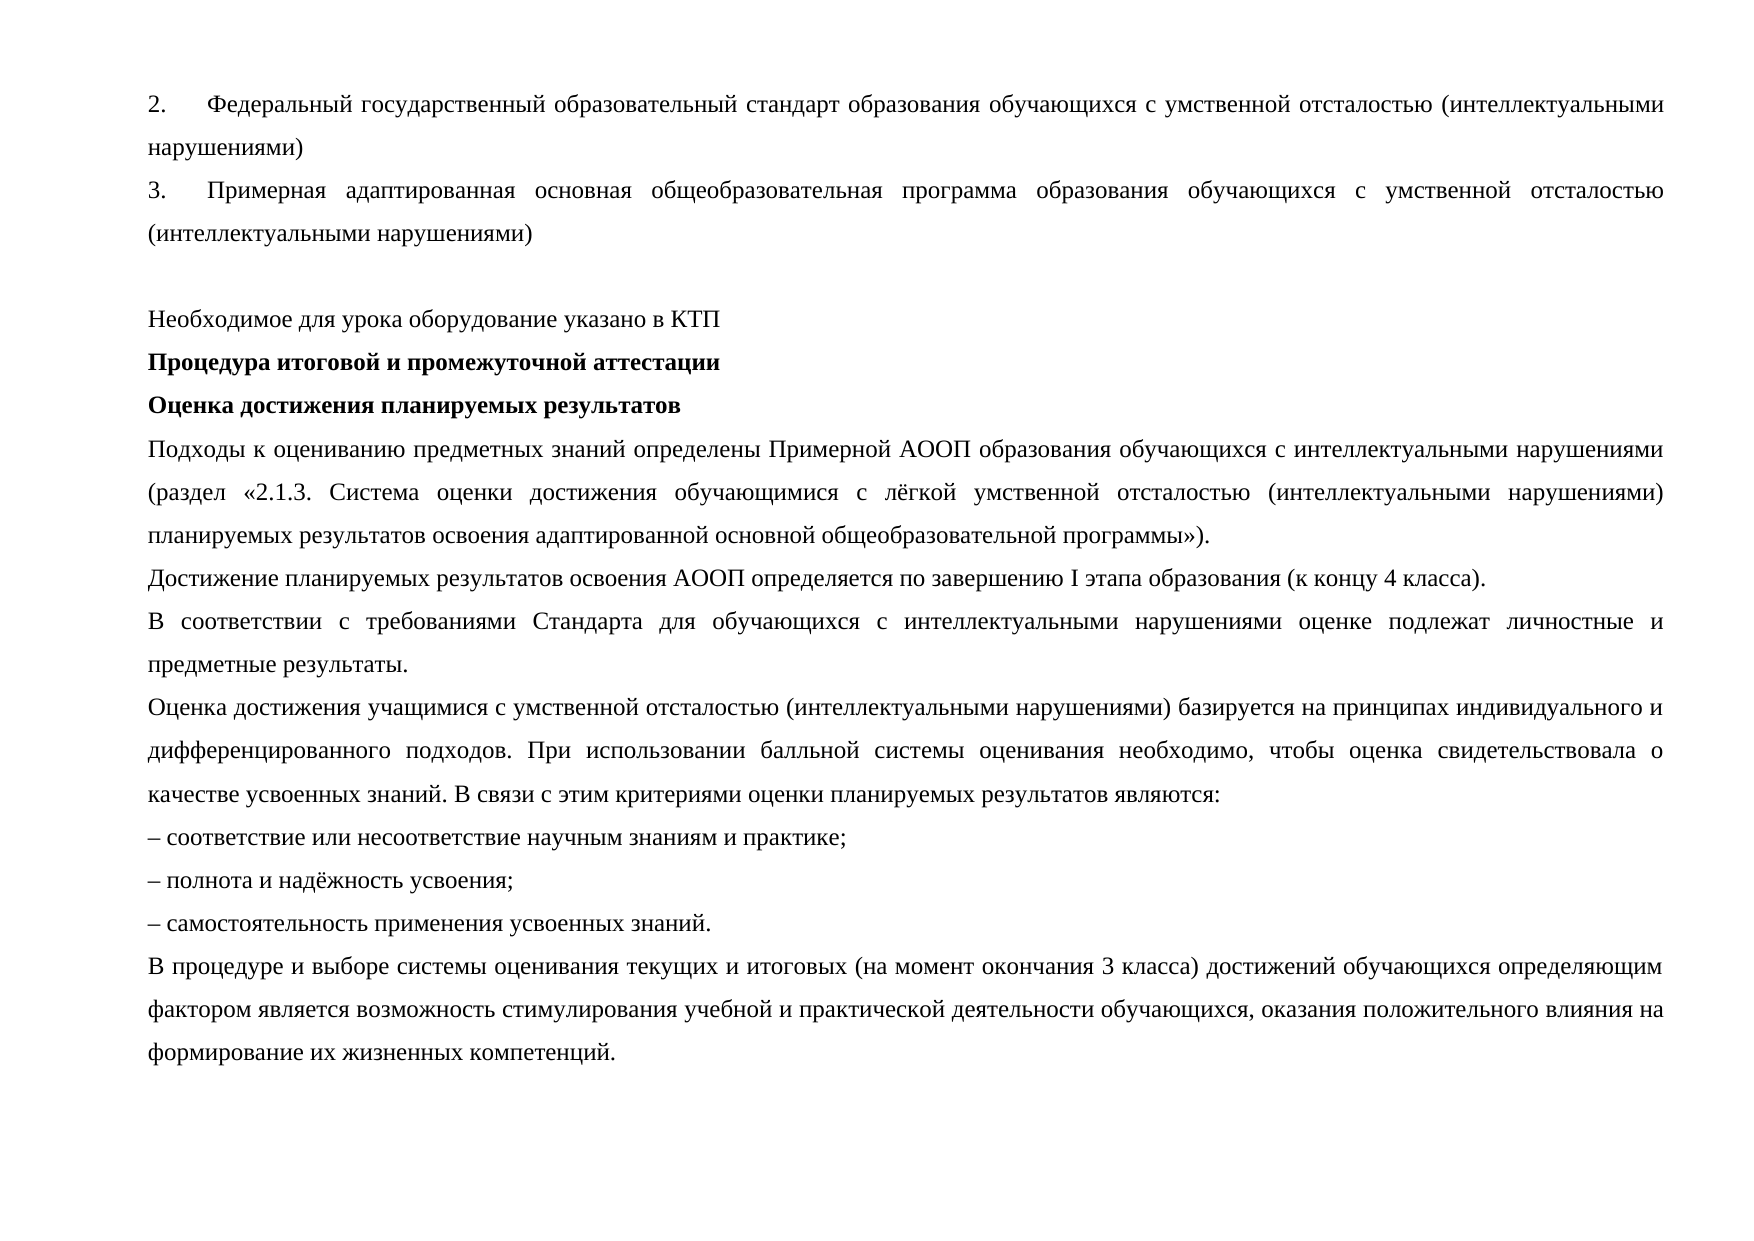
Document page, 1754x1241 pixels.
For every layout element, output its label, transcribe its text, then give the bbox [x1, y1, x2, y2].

text В соответствии с требованиями Стандарта для обучающихся с интеллектуальными нарушениями оценке подлежат личностные и предметные результаты. [148, 606, 1665, 678]
text – соответствие или несоответствие научным знаниям и практике; [148, 822, 1665, 851]
text – полнота и надёжность усвоения; [148, 865, 1665, 894]
text 3. Примерная адаптированная основная общеобразовательная программа образования обучающихся с умственной отсталостью (интеллектуальными нарушениями) [148, 175, 1665, 247]
text Достижение планируемых результатов освоения АООП определяется по завершению I этапа образования (к концу 4 класса). [148, 563, 1665, 592]
text 2. Федеральный государственный образовательный стандарт образования обучающихся с умственной отсталостью (интеллектуальными нарушениями) [148, 89, 1665, 161]
text Подходы к оцениванию предметных знаний определены Примерной АООП образования обучающихся с интеллектуальными нарушениями (раздел «2.1.3. Система оценки достижения обучающимися с лёгкой умственной отсталостью (интеллектуальными нарушениями) планируемых результатов освоения адаптированной основной общеобразовательной программы»). [148, 434, 1665, 549]
text Необходимое для урока оборудование указано в КТП [148, 304, 1665, 333]
text – самостоятельность применения усвоенных знаний. [148, 908, 1665, 937]
text Процедура итоговой и промежуточной аттестации [148, 347, 1665, 376]
text Оценка достижения учащимися с умственной отсталостью (интеллектуальными нарушениями) базируется на принципах индивидуального и дифференцированного подходов. При использовании балльной системы оценивания необходимо, чтобы оценка свидетельствовала о качестве усвоенных знаний. В связи с этим критериями оценки планируемых результатов являются: [148, 692, 1665, 807]
text Оценка достижения планируемых результатов [148, 391, 1665, 419]
text В процедуре и выборе системы оценивания текущих и итоговых (на момент окончания 3 класса) достижений обучающихся определяющим фактором является возможность стимулирования учебной и практической деятельности обучающихся, оказания положительного влияния на формирование их жизненных компетенций. [148, 951, 1665, 1066]
